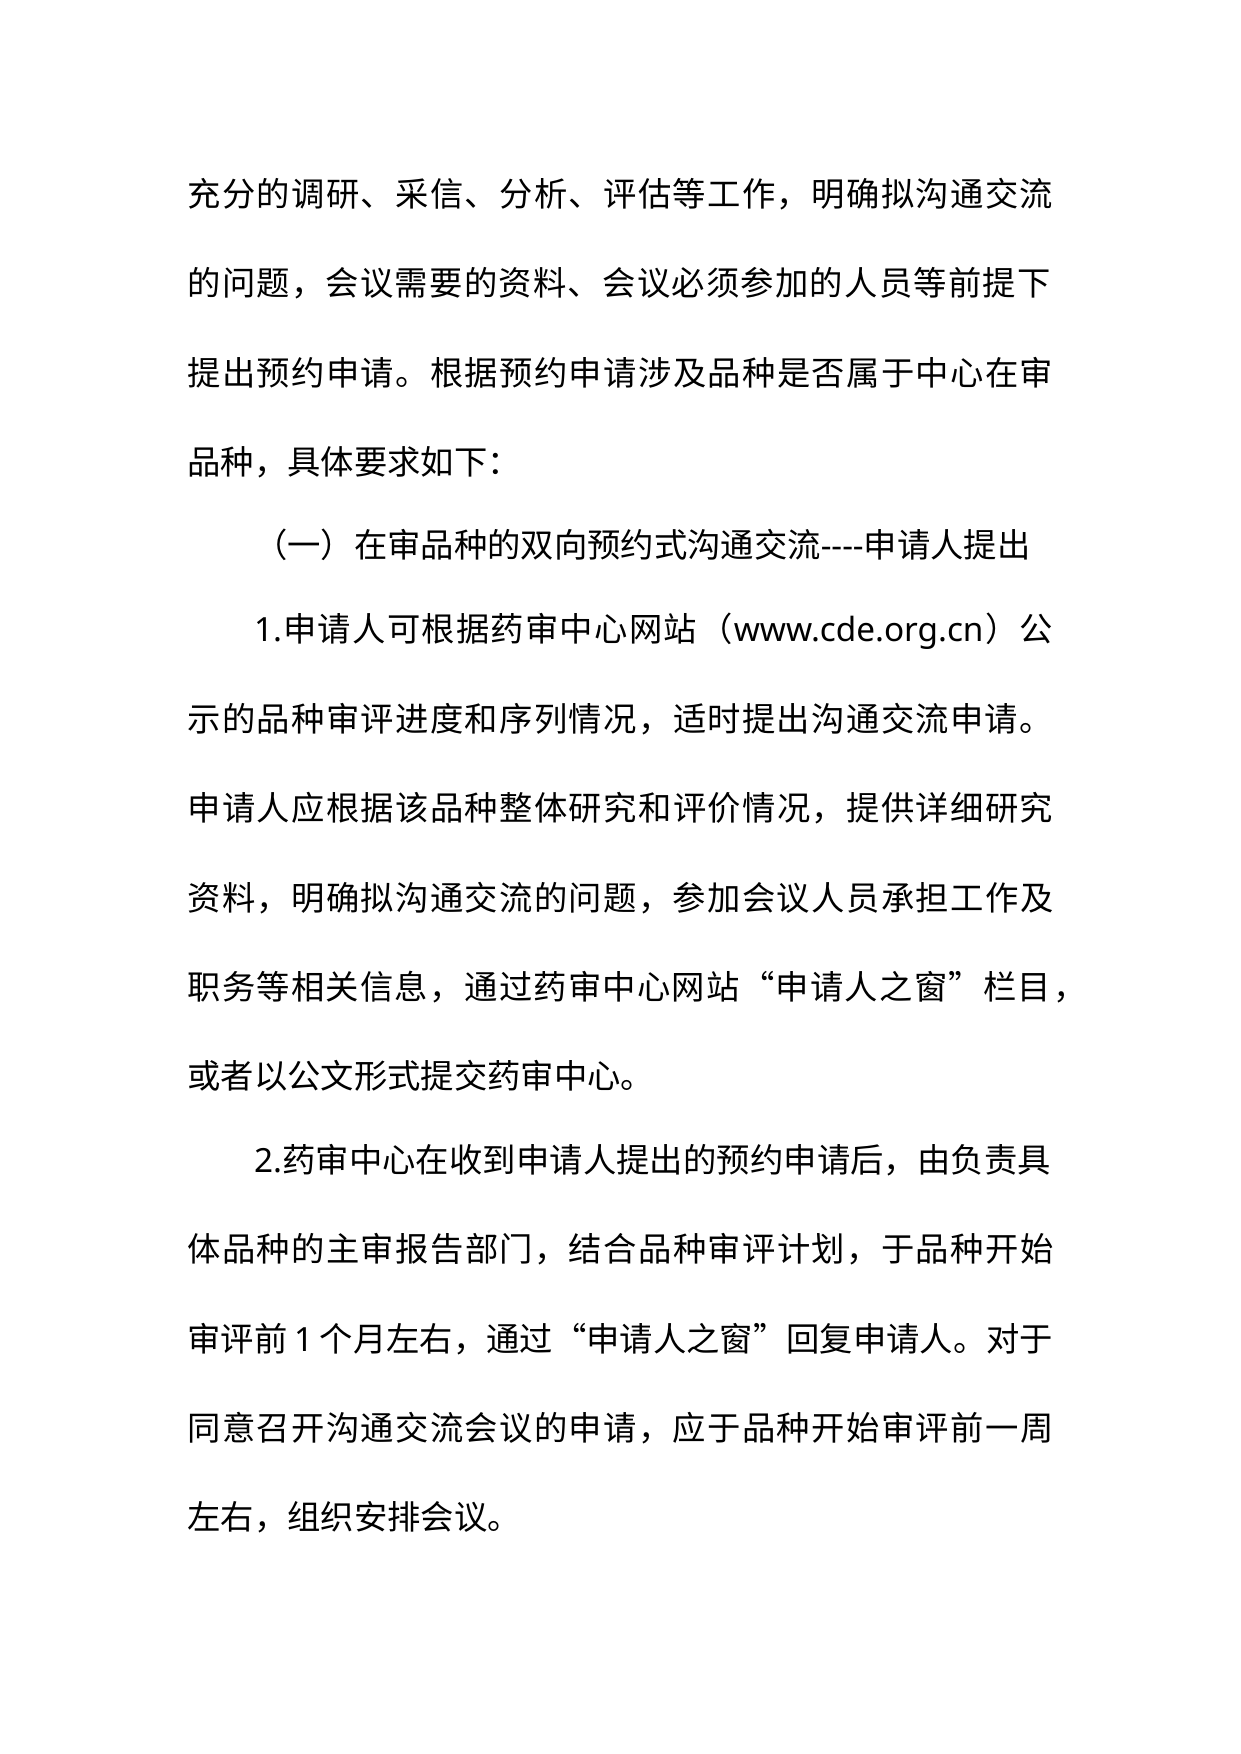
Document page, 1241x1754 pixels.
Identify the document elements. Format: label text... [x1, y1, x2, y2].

text （一）在审品种的双向预约式沟通交流----申请人提出 [187, 514, 1053, 573]
text 1.申请人可根据药审中心网站（www.cde.org.cn）公示的品种审评进度和序列情况，适时提出沟通交流申请。申请人应根据该品种整体研究和评价情况，提供详细研究资料，明确拟沟通交流的问题，参加会议人员承担工作及职务等相关信息，通过药审中心网站“申请人之窗”栏目，或者以公文形式提交药审中心。 [187, 597, 1053, 1104]
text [187, 162, 1053, 490]
text 2.药审中心在收到申请人提出的预约申请后，由负责具体品种的主审报告部门，结合品种审评计划，于品种开始审评前1个月左右，通过“申请人之窗”回复申请人。对于同意召开沟通交流会议的申请，应于品种开始审评前一周左右，组织安排会议。 [187, 1128, 1053, 1545]
